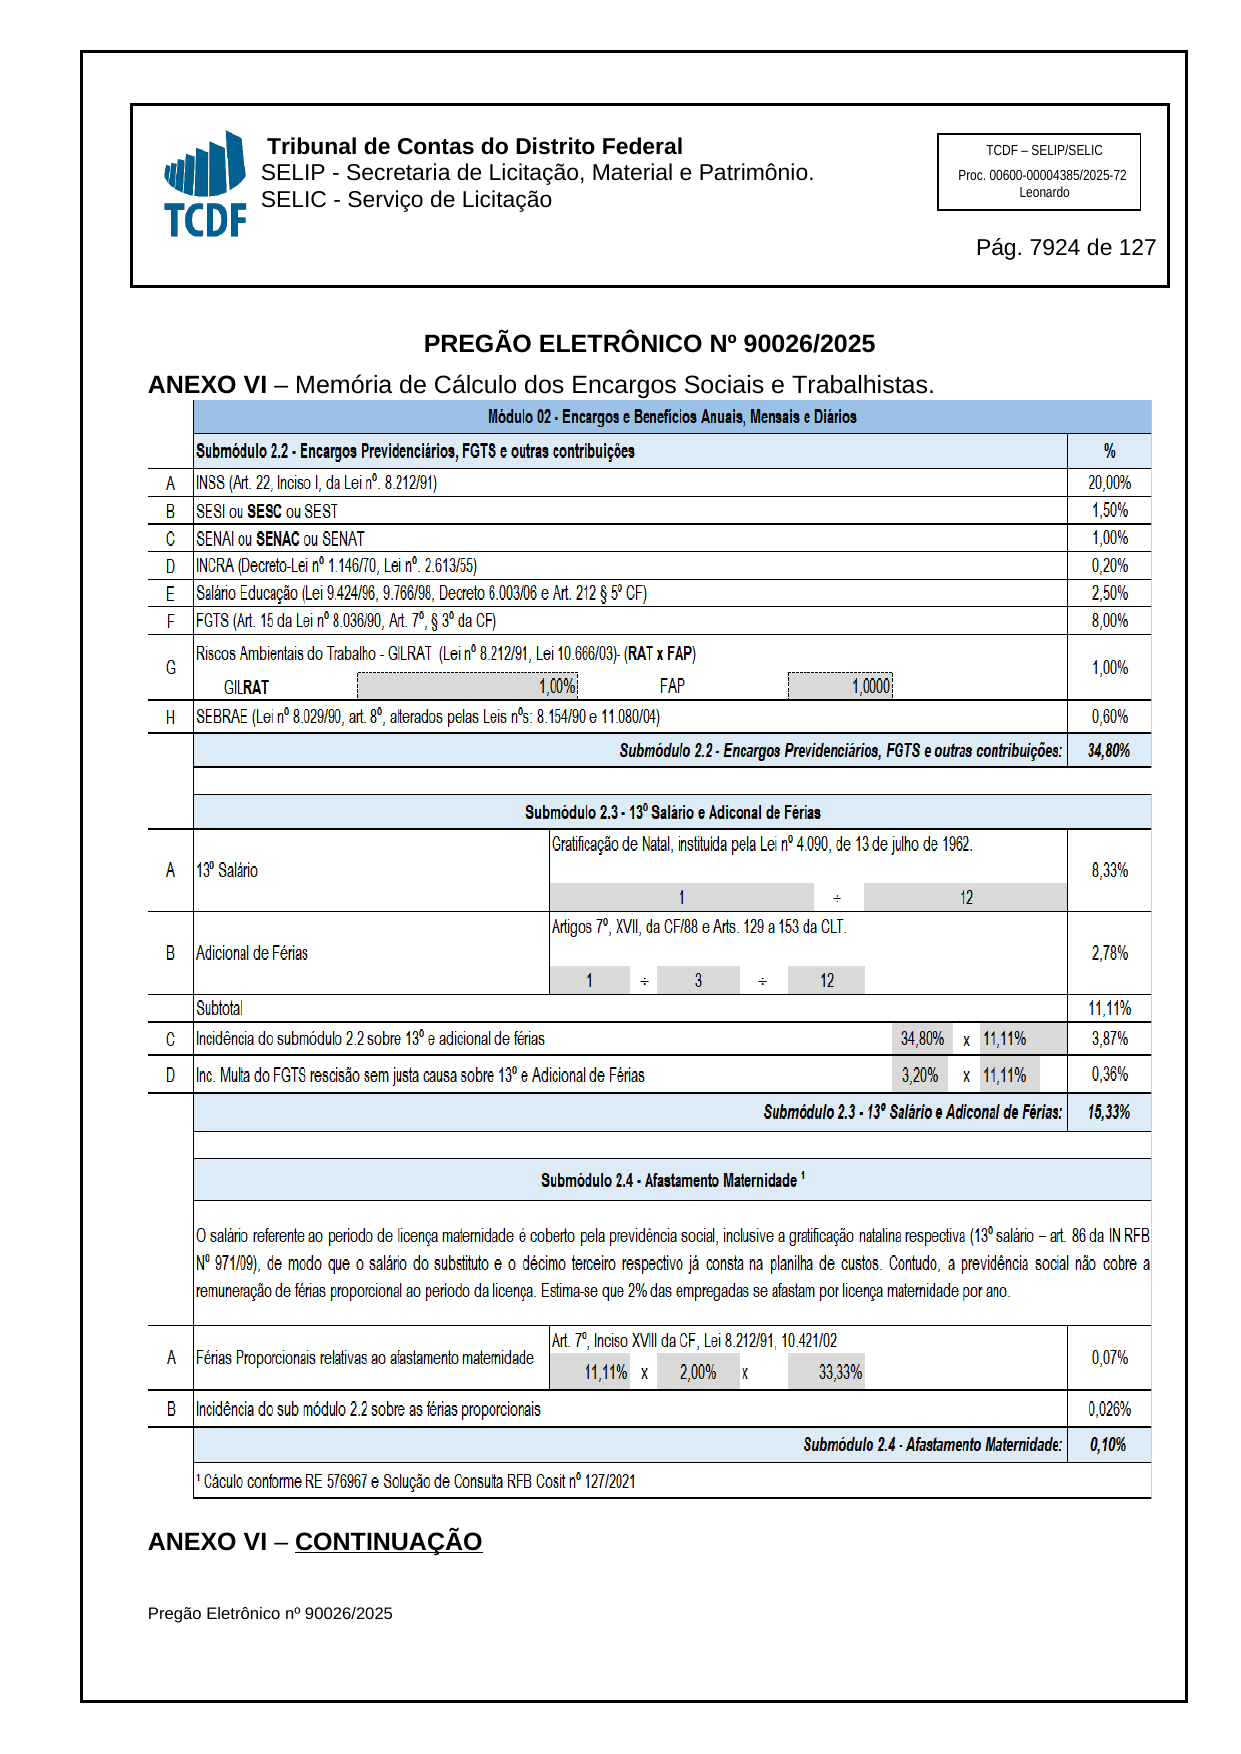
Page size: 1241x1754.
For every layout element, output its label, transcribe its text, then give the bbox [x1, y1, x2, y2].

text PREGÃO ELETRÔNICO Nº 90026/2025 [148, 329, 1152, 358]
picture [150, 128, 261, 239]
text ANEXO VI – CONTINUAÇÃO [148, 1527, 1152, 1556]
text ANEXO VI – Memória de Cálculo dos Encargos Sociais e Trabalhistas. [148, 370, 1152, 399]
picture [147, 399, 1152, 1499]
